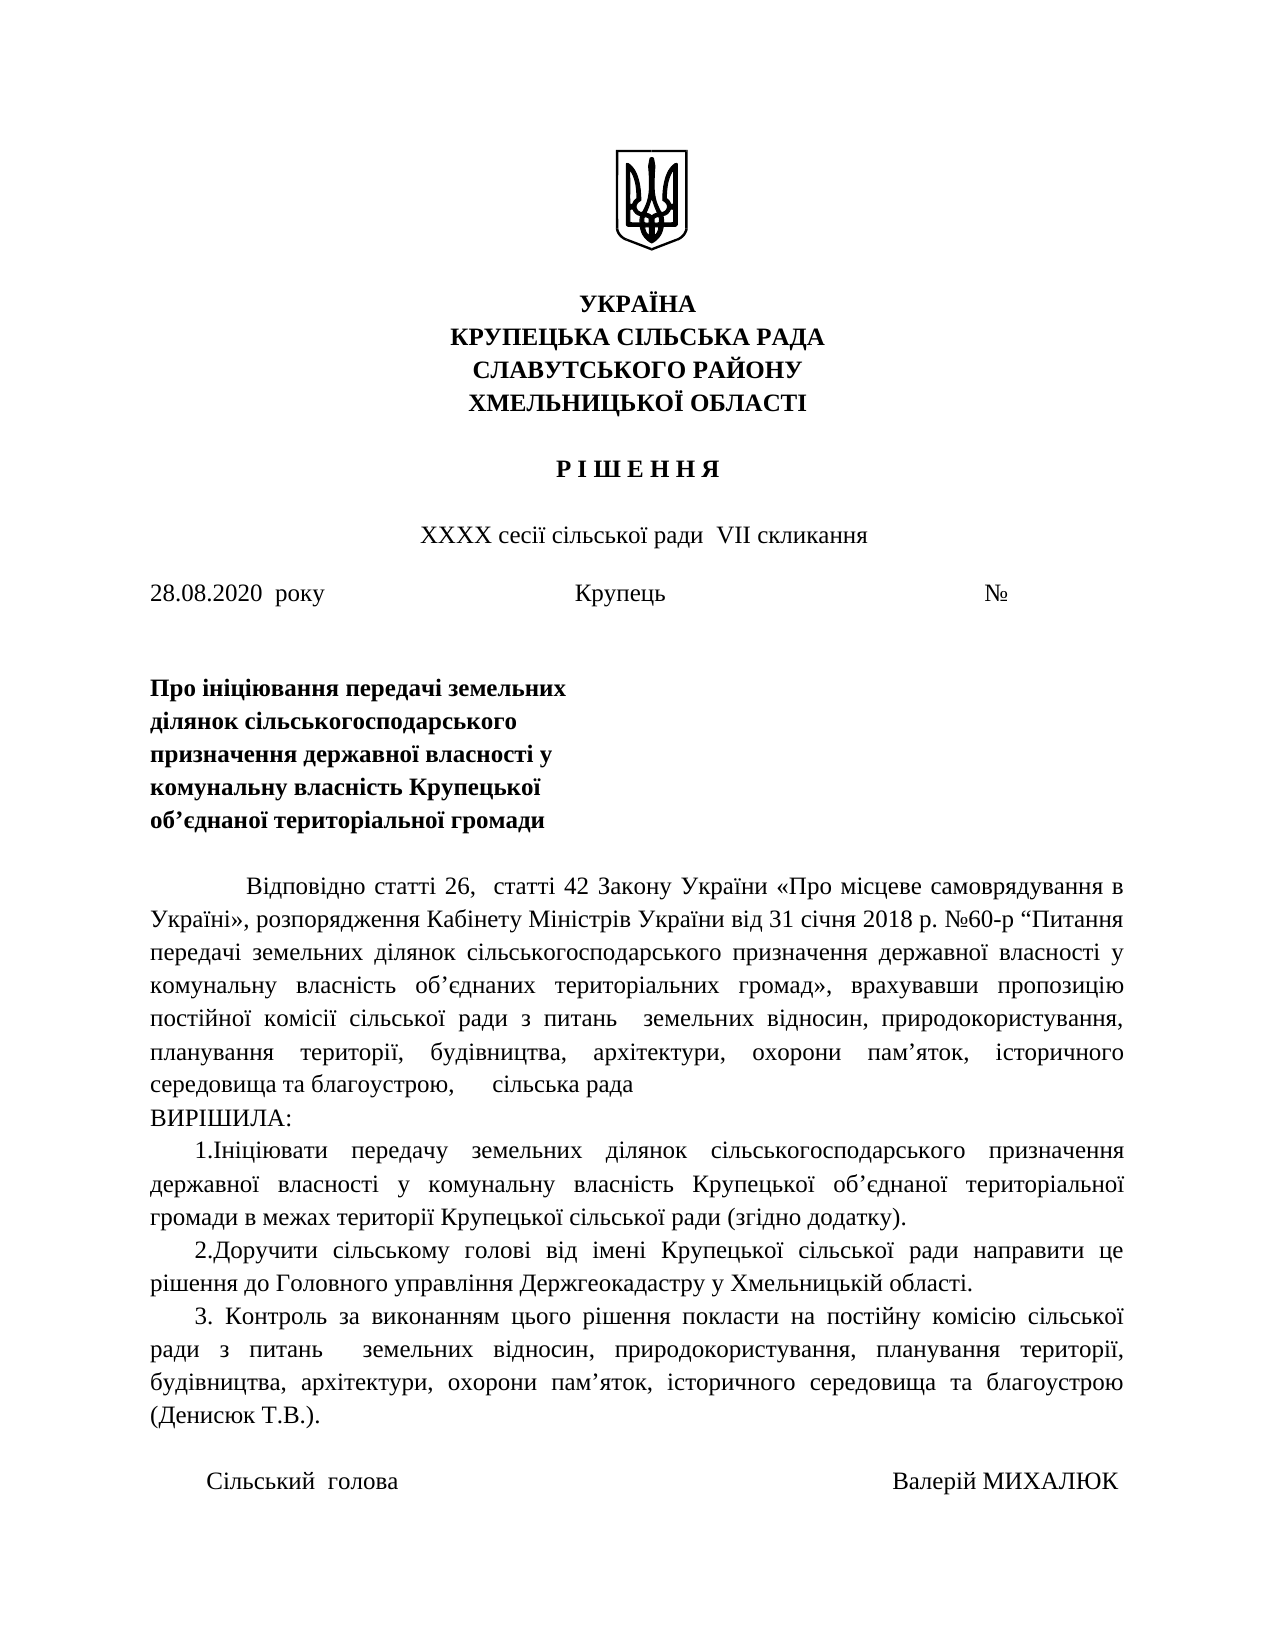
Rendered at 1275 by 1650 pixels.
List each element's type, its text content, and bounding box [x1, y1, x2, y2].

text ХХХХ сесії сільської ради VІІ скликання [150, 520, 1125, 549]
text Сільський голова Валерій МИХАЛЮК [150, 1466, 1125, 1494]
text 3. Контроль за виконанням цього рішення покласти на постійну комісію сільської ради з питань земельних відносин, природокористування, планування території, будівництва, архітектури, охорони пам’яток, історичного середовища та благоустрою (Денисюк Т.В.). [150, 1301, 1125, 1428]
text Р І Ш Е Н Н Я [150, 454, 1125, 483]
text призначення державної власності у [150, 739, 1125, 768]
text 2.Доручити сільському голові від імені Крупецької сільської ради направити це рішення до Головного управління Держгеокадастру у Хмельницькій області. [150, 1235, 1125, 1296]
text Відповідно статті 26, статті 42 Закону України «Про місцеве самоврядування в Україні», розпорядження Кабінету Міністрів України від 31 січня 2018 р. №60-р “Питання передачі земельних ділянок сільськогосподарського призначення державної власності у комунальну власність об’єднаних територіальних громад», врахувавши пропозицію постійної комісії сільської ради з питань земельних відносин, природокористування, планування території, будівництва, архітектури, охорони пам’яток, історичного середовища та благоустрою, сільська рада [150, 871, 1125, 1098]
text ВИРІШИЛА: [150, 1103, 1125, 1131]
text ХМЕЛЬНИЦЬКОЇ ОБЛАСТІ [150, 388, 1125, 417]
text КРУПЕЦЬКА СІЛЬСЬКА РАДА [150, 322, 1125, 351]
text СЛАВУТСЬКОГО РАЙОНУ [150, 355, 1125, 384]
text 1.Ініціювати передачу земельних ділянок сільськогосподарського призначення державної власності у комунальну власність Крупецької об’єднаної територіальної громади в межах території Крупецької сільської ради (згідно додатку). [150, 1136, 1125, 1230]
text 28.08.2020 року Крупець № [150, 578, 1125, 607]
text УКРАЇНА [150, 289, 1125, 318]
text ділянок сільськогосподарського [150, 706, 1125, 735]
text Про ініціювання передачі земельних [150, 673, 1125, 702]
text комунальну власність Крупецької [150, 772, 1125, 801]
text об’єднаної територіальної громади [150, 805, 1125, 834]
